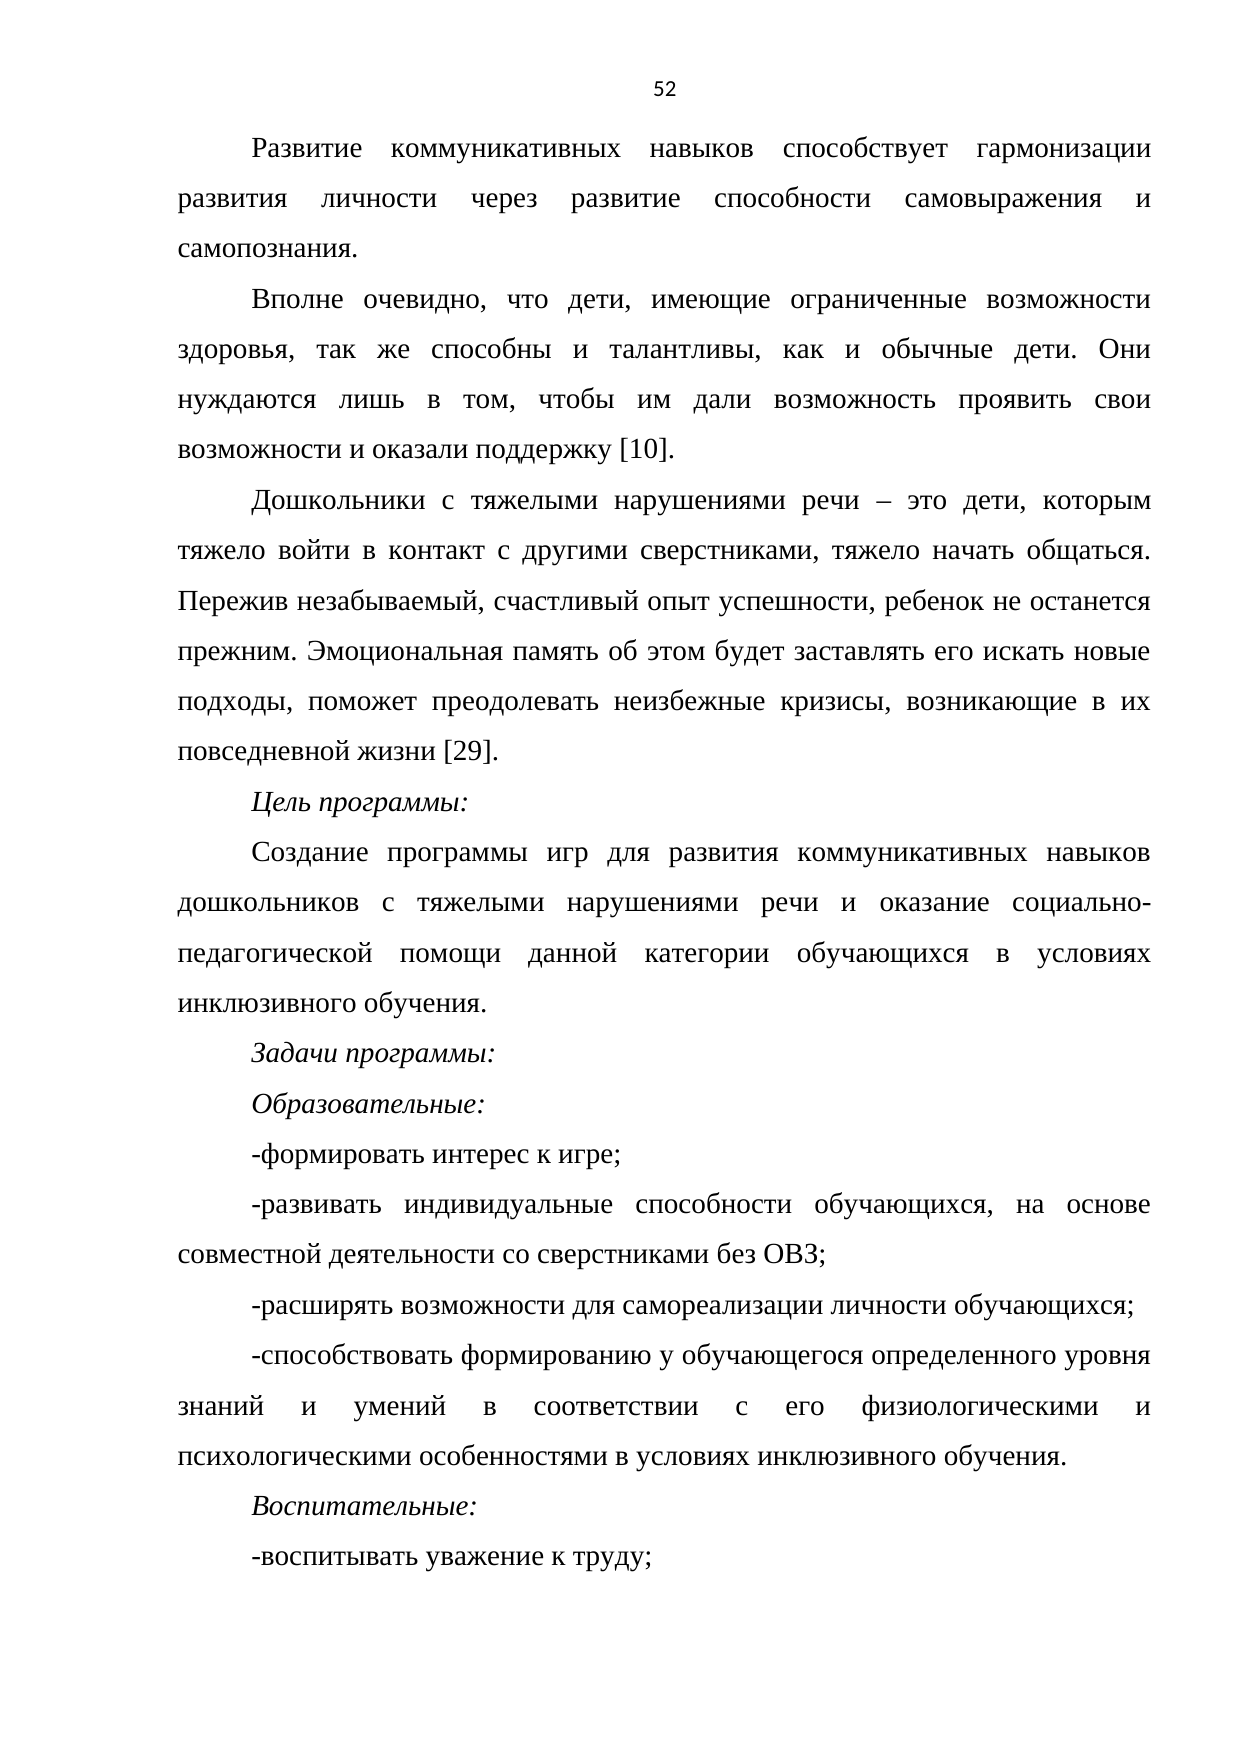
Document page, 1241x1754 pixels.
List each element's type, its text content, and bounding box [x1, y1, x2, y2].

text -воспитывать уважение к труду; [177, 1538, 1152, 1572]
text Создание программы игр для развития коммуникативных навыков дошкольников с тяжелыми нарушениями речи и оказание социально-педагогической помощи данной категории обучающихся в условиях инклюзивного обучения. [177, 834, 1152, 1019]
text Задачи программы: [177, 1035, 1152, 1069]
text Дошкольники с тяжелыми нарушениями речи – это дети, которым тяжело войти в контакт с другими сверстниками, тяжело начать общаться. Пережив незабываемый, счастливый опыт успешности, ребенок не останется прежним. Эмоциональная память об этом будет заставлять его искать новые подходы, поможет преодолевать неизбежные кризисы, возникающие в их повседневной жизни [29]. [177, 482, 1152, 767]
text Цель программы: [177, 784, 1152, 817]
text -расширять возможности для самореализации личности обучающихся; [177, 1287, 1152, 1321]
text -способствовать формированию у обучающегося определенного уровня знаний и умений в соответствии с его физиологическими и психологическими особенностями в условиях инклюзивного обучения. [177, 1337, 1152, 1471]
text Образовательные: [177, 1086, 1152, 1119]
text Развитие коммуникативных навыков способствует гармонизации развития личности через развитие способности самовыражения и самопознания. [177, 130, 1152, 264]
text Вполне очевидно, что дети, имеющие ограниченные возможности здоровья, так же способны и талантливы, как и обычные дети. Они нуждаются лишь в том, чтобы им дали возможность проявить свои возможности и оказали поддержку [10]. [177, 281, 1152, 465]
text -развивать индивидуальные способности обучающихся, на основе совместной деятельности со сверстниками без ОВЗ; [177, 1186, 1152, 1270]
text -формировать интерес к игре; [177, 1136, 1152, 1169]
text Воспитательные: [177, 1488, 1152, 1522]
